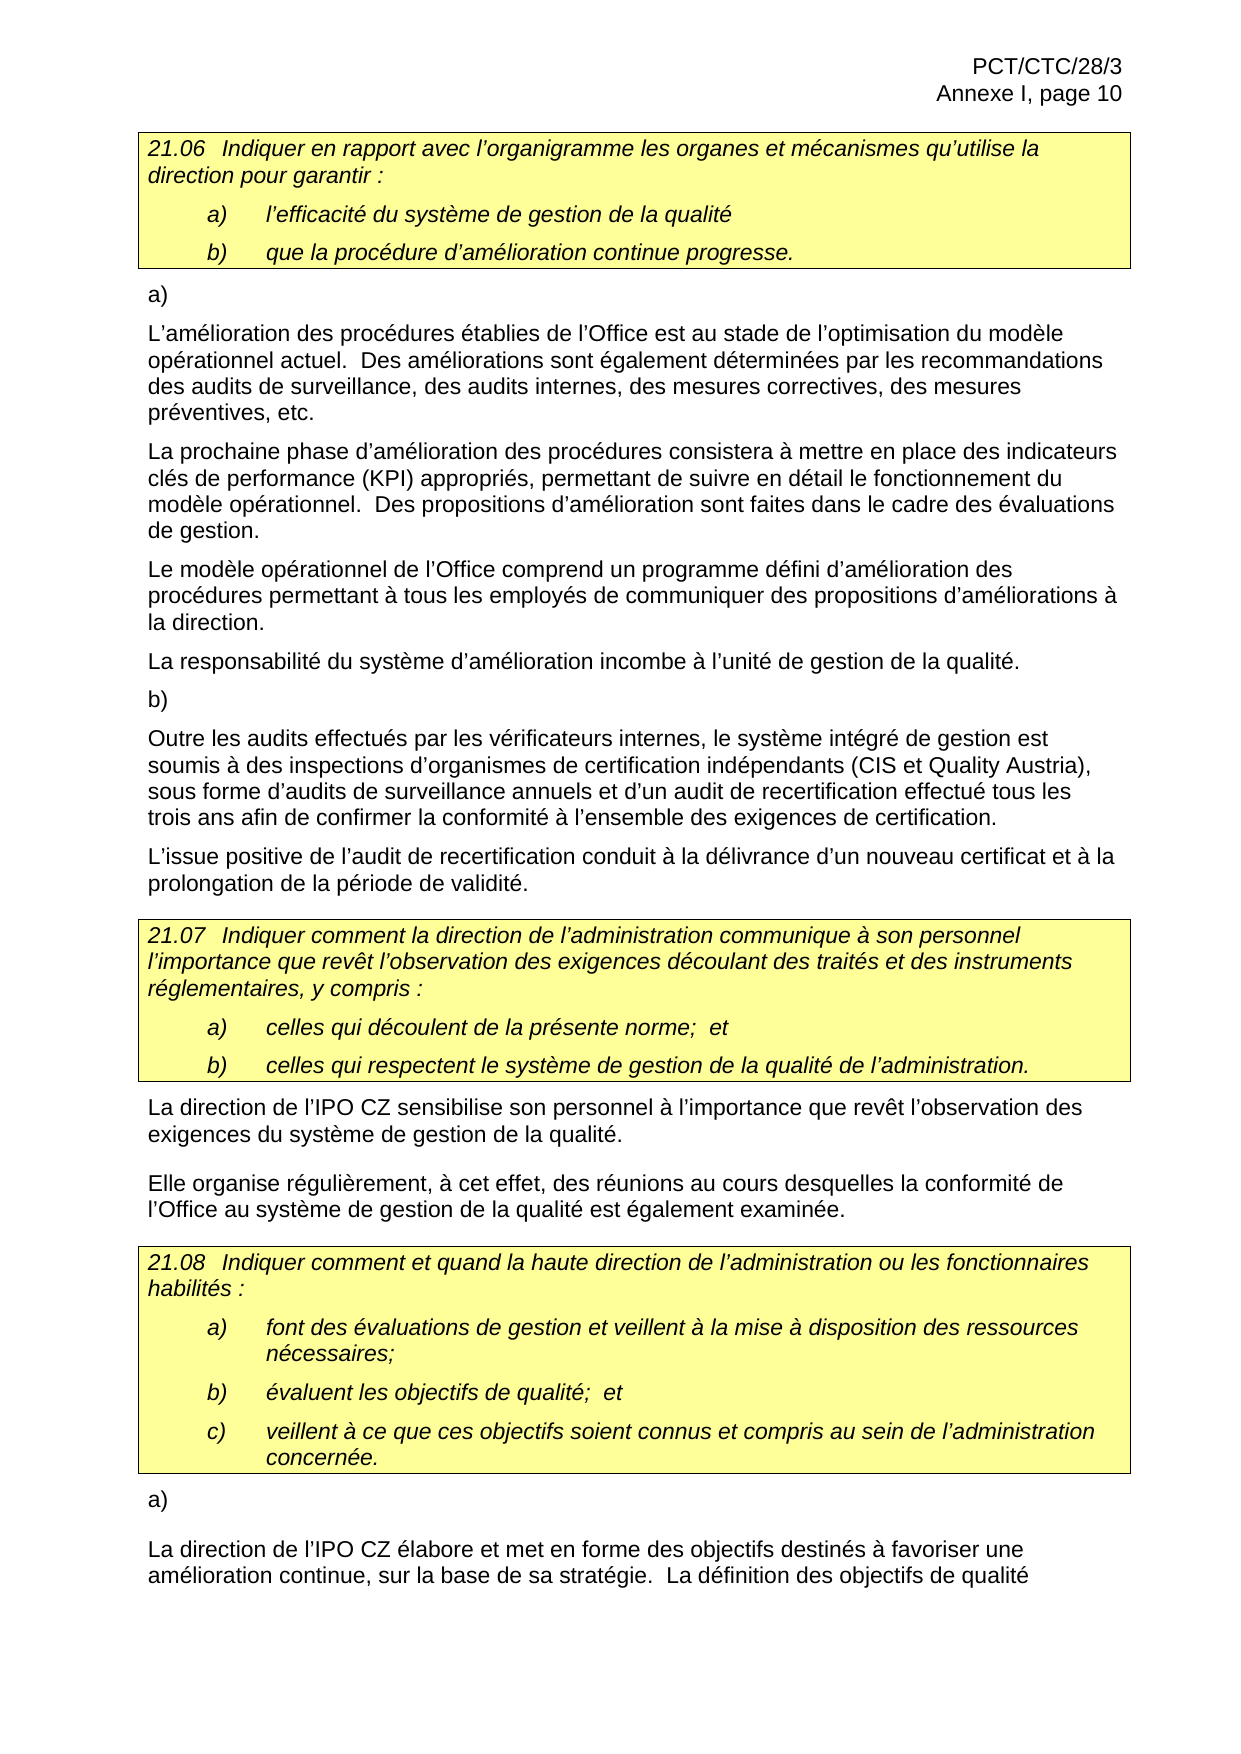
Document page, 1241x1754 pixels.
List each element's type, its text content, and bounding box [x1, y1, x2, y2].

text Elle organise régulièrement, à cet effet, des réunions au cours desquelles la conformité de l’Office au système de gestion de la qualité est également examinée. [148, 1170, 1122, 1223]
text La responsabilité du système d’amélioration incombe à l’unité de gestion de la qualité. [148, 648, 1122, 674]
text 21.06 Indiquer en rapport avec l’organigramme les organes et mécanismes qu’utilise la direction pour garantir : [139, 133, 1130, 188]
text Le modèle opérationnel de l’Office comprend un programme défini d’amélioration des procédures permettant à tous les employés de communiquer des propositions d’améliorations à la direction. [148, 556, 1122, 635]
text L’amélioration des procédures établies de l’Office est au stade de l’optimisation du modèle opérationnel actuel. Des améliorations sont également déterminées par les recommandations des audits de surveillance, des audits internes, des mesures correctives, des mesures préventives, etc. [148, 320, 1122, 426]
text a) celles qui découlent de la présente norme; et [139, 1010, 1130, 1040]
text La prochaine phase d’amélioration des procédures consistera à mettre en place des indicateurs clés de performance (KPI) appropriés, permettant de suivre en détail le fonctionnement du modèle opérationnel. Des propositions d’amélioration sont faites dans le cadre des évaluations de gestion. [148, 438, 1122, 543]
text La direction de l’IPO CZ sensibilise son personnel à l’importance que revêt l’observation des exigences du système de gestion de la qualité. [148, 1094, 1122, 1147]
text a) [148, 1486, 1122, 1513]
text 21.07 Indiquer comment la direction de l’administration communique à son personnel l’importance que revêt l’observation des exigences découlant des traités et des instruments réglementaires, y compris : [139, 920, 1130, 1001]
text 21.08 Indiquer comment et quand la haute direction de l’administration ou les fonctionnaires habilités : [139, 1247, 1130, 1301]
text a) l’efficacité du système de gestion de la qualité [139, 197, 1130, 227]
text a) [148, 281, 1122, 308]
text c) veillent à ce que ces objectifs soient connus et compris au sein de l’administration concernée. [139, 1415, 1130, 1473]
text L’issue positive de l’audit de recertification conduit à la délivrance d’un nouveau certificat et à la prolongation de la période de validité. [148, 843, 1122, 896]
text b) que la procédure d’amélioration continue progresse. [139, 236, 1130, 268]
text b) celles qui respectent le système de gestion de la qualité de l’administration. [139, 1049, 1130, 1081]
text Outre les audits effectués par les vérificateurs internes, le système intégré de gestion est soumis à des inspections d’organismes de certification indépendants (CIS et Quality Austria), sous forme d’audits de surveillance annuels et d’un audit de recertification effectué tous les trois ans afin de confirmer la conformité à l’ensemble des exigences de certification. [148, 725, 1122, 831]
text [148, 1536, 1122, 1588]
text a) font des évaluations de gestion et veillent à la mise à disposition des ressources nécessaires; [139, 1311, 1130, 1367]
text b) évaluent les objectifs de qualité; et [139, 1376, 1130, 1406]
text b) [148, 686, 1122, 713]
